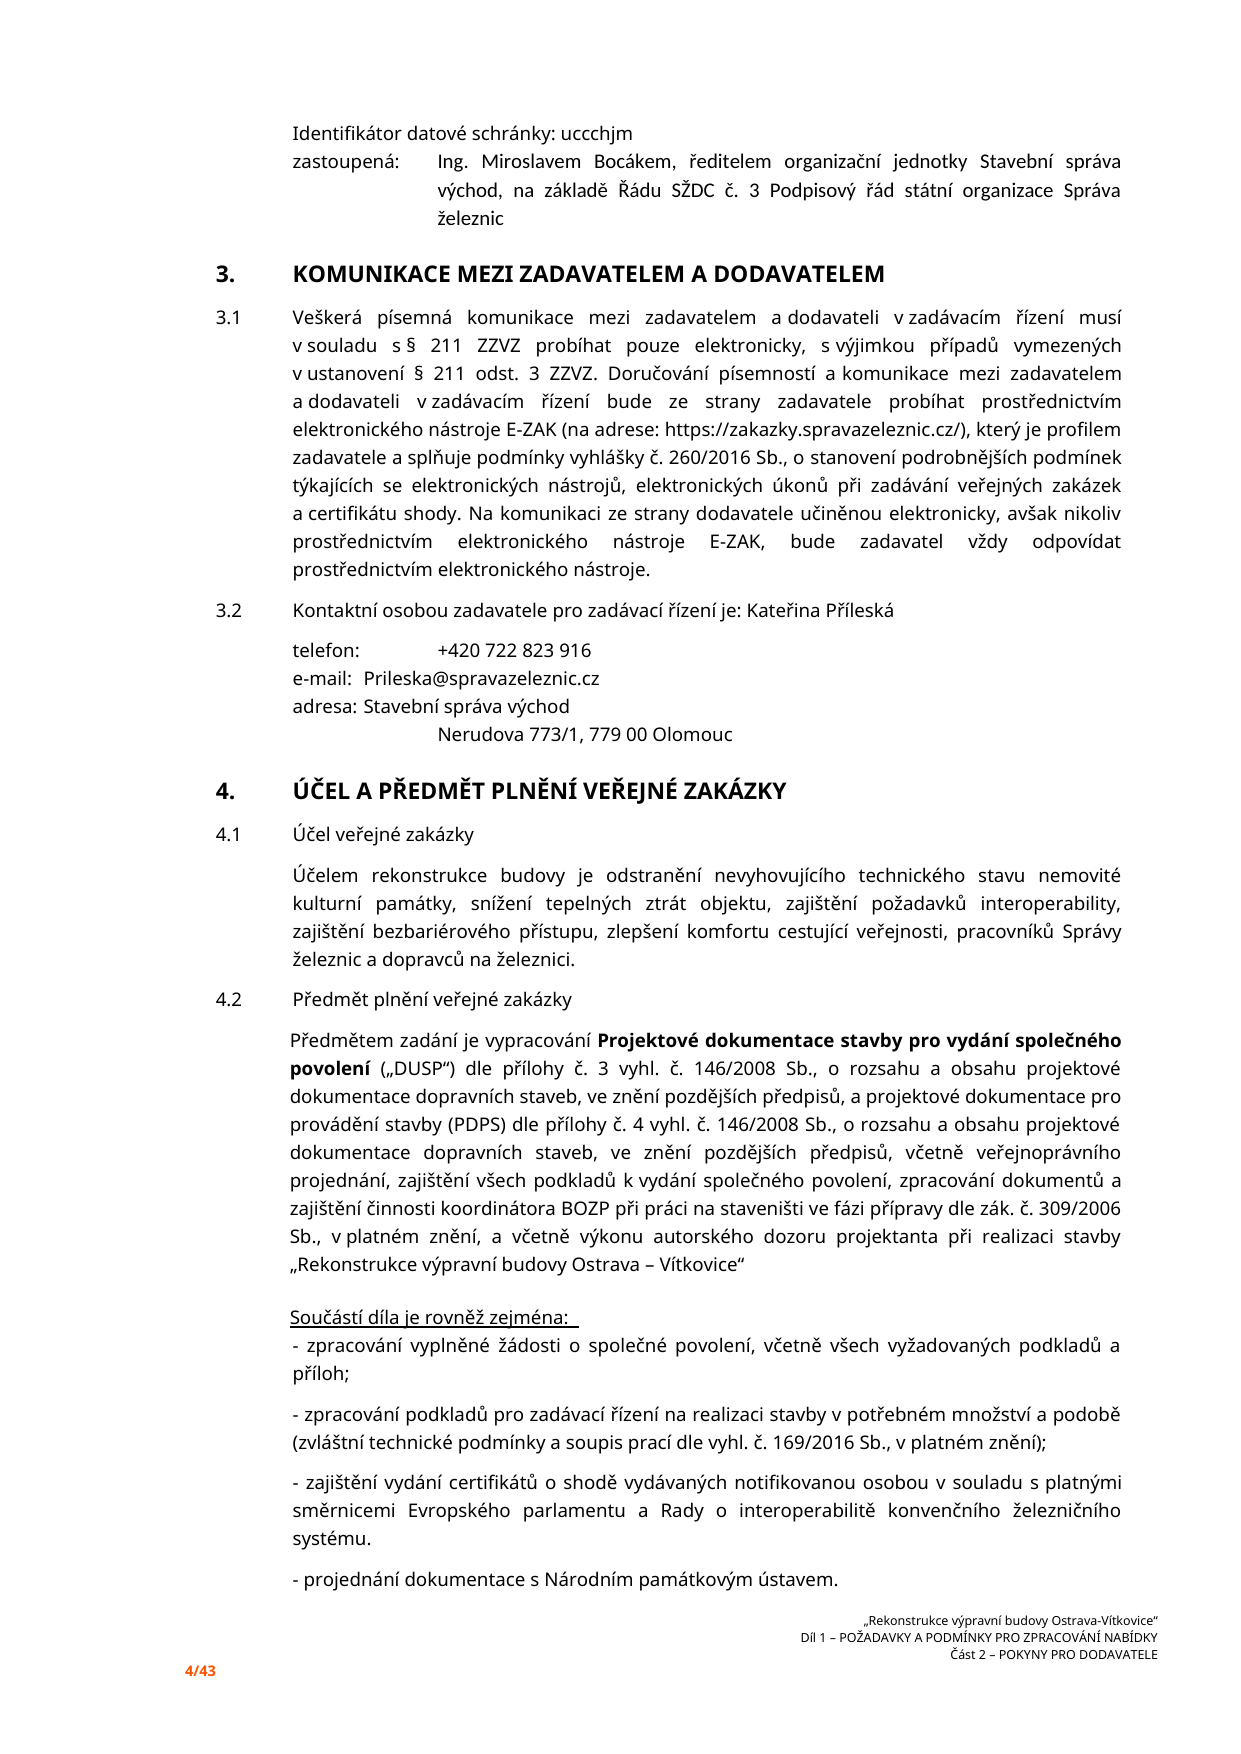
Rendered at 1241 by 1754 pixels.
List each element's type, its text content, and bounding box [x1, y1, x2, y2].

text Předmětem zadání je vypracování Projektové dokumentace stavby pro vydání společného povolení („DUSP“) dle přílohy č. 3 vyhl. č. 146/2008 Sb., o rozsahu a obsahu projektové dokumentace dopravních staveb, ve znění pozdějších předpisů, a projektové dokumentace pro provádění stavby (PDPS) dle přílohy č. 4 vyhl. č. 146/2008 Sb., o rozsahu a obsahu projektové dokumentace dopravních staveb, ve znění pozdějších předpisů, včetně veřejnoprávního projednání, zajištění všech podkladů k vydání společného povolení, zpracování dokumentů a zajištění činnosti koordinátora BOZP při práci na staveništi ve fázi přípravy dle zák. č. 309/2006 Sb., v platném znění, a včetně výkonu autorského dozoru projektanta při realizaci stavby „Rekonstrukce výpravní budovy Ostrava – Vítkovice“ [289, 1027, 1122, 1277]
text telefon: +420 722 823 916 [292, 638, 1122, 663]
text Nerudova 773/1, 779 00 Olomouc [292, 722, 1122, 747]
text KOMUNIKACE MEZI ZADAVATELEM a DODAVATELEM [216, 258, 1122, 289]
text adresa: Stavební správa východ [292, 694, 1122, 719]
text - projednání dokumentace s Národním památkovým ústavem. [292, 1566, 1122, 1592]
text - zajištění vydání certifikátů o shodě vydávaných notifikovanou osobou v souladu s platnými směrnicemi Evropského parlamentu a Rady o interoperabilitě konvenčního železničního systému. [292, 1469, 1122, 1551]
text Předmět plnění veřejné zakázky [216, 987, 1122, 1012]
text Účel veřejné zakázky [216, 822, 1122, 847]
text Kontaktní osobou zadavatele pro zadávací řízení je: Kateřina Příleská [216, 597, 1122, 623]
text - zpracování vyplněné žádosti o společné povolení, včetně všech vyžadovaných podkladů a příloh; [292, 1332, 1122, 1386]
text Identifikátor datové schránky: uccchjm [292, 121, 1122, 146]
text e-mail: Prileska@spravazeleznic.cz [292, 666, 1122, 691]
text Účelem rekonstrukce budovy je odstranění nevyhovujícího technického stavu nemovité kulturní památky, snížení tepelných ztrát objektu, zajištění požadavků interoperability, zajištění bezbariérového přístupu, zlepšení komfortu cestující veřejnosti, pracovníků Správy železnic a dopravců na železnici. [292, 862, 1122, 972]
text zastoupená: Ing. Miroslavem Bocákem, ředitelem organizační jednotky Stavební správa východ, na základě Řádu SŽDC č. 3 Podpisový řád státní organizace Správa železnic [292, 149, 1122, 230]
text Veškerá písemná komunikace mezi zadavatelem a dodavateli v zadávacím řízení musí v souladu s § 211 ZZVZ probíhat pouze elektronicky, s výjimkou případů vymezených v ustanovení § 211 odst. 3 ZZVZ. Doručování písemností a komunikace mezi zadavatelem a dodavateli v zadávacím řízení bude ze strany zadavatele probíhat prostřednictvím elektronického nástroje E-ZAK (na adrese: https://zakazky.spravazeleznic.cz/), který je profilem zadavatele a splňuje podmínky vyhlášky č. 260/2016 Sb., o stanovení podrobnějších podmínek týkajících se elektronických nástrojů, elektronických úkonů při zadávání veřejných zakázek a certifikátu shody. Na komunikaci ze strany dodavatele učiněnou elektronicky, avšak nikoliv prostřednictvím elektronického nástroje E-ZAK, bude zadavatel vždy odpovídat prostřednictvím elektronického nástroje. [216, 304, 1122, 582]
text Součástí díla je rovněž zejména: [289, 1304, 1122, 1330]
text ÚČEL a PŘEDMĚT PLNĚNÍ VEŘEJNÉ ZAKÁZKY [216, 775, 1122, 806]
text - zpracování podkladů pro zadávací řízení na realizaci stavby v potřebném množství a podobě (zvláštní technické podmínky a soupis prací dle vyhl. č. 169/2016 Sb., v platném znění); [292, 1401, 1122, 1454]
